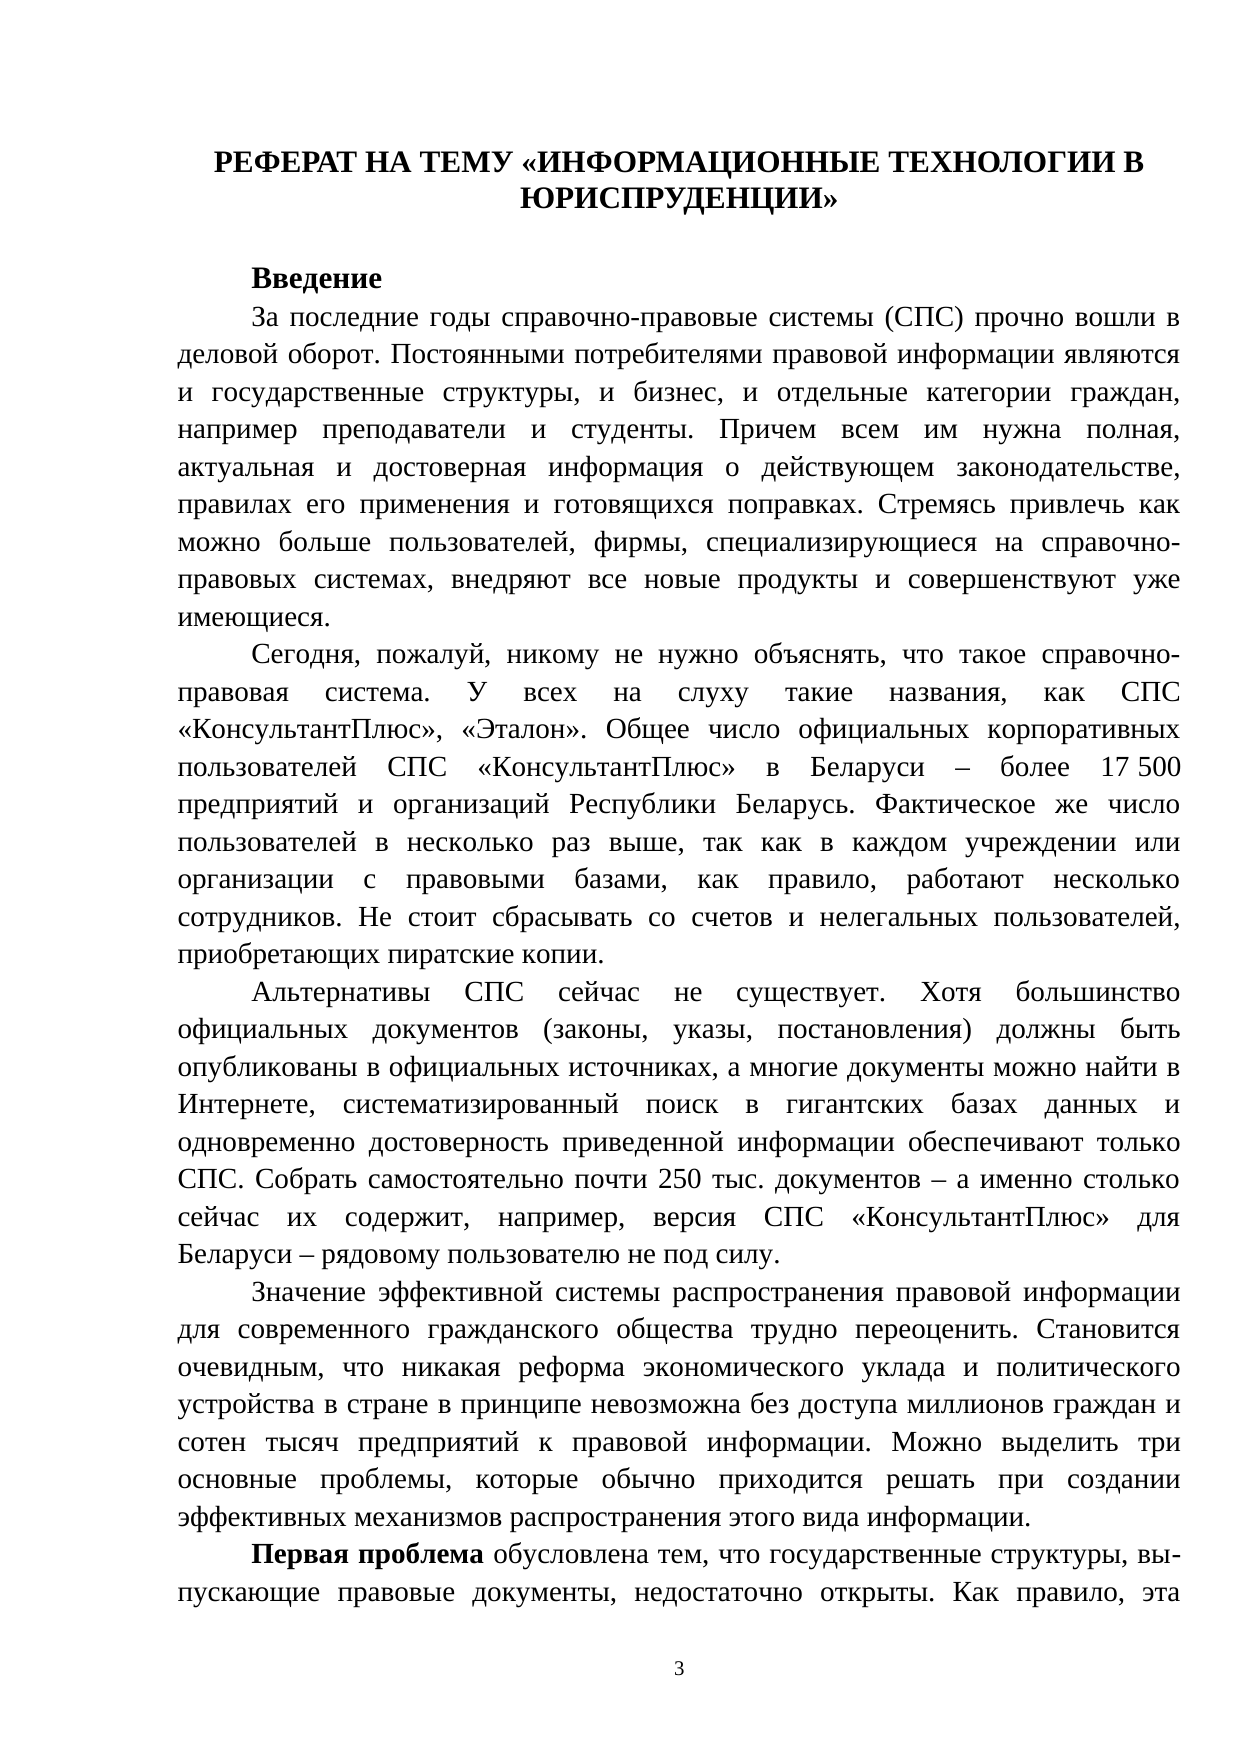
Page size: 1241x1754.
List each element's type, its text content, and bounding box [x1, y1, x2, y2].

subtitle Реферат на тему «Информационные технологии в юриспруденции» [177, 143, 1181, 215]
text Введение [177, 259, 1181, 296]
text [177, 1534, 1181, 1609]
text Значение эффективной системы распространения правовой информации для современного гражданского общества трудно переоценить. Становится очевидным, что никакая реформа экономического уклада и политического устройства в стране в принципе невозможна без доступа миллионов граждан и сотен тысяч предприятий к правовой информации. Можно выделить три основные проблемы, которые обычно приходится решать при создании эффективных механизмов распространения этого вида информации. [177, 1271, 1181, 1534]
text Сегодня, пожалуй, никому не нужно объяснять, что такое справочно-правовая система. У всех на слуху такие названия, как СПС «КонсультантПлюс», «Эталон». Общее число официальных корпоративных пользователей СПС «КонсультантПлюс» в Беларуси – более 17 500 предприятий и организаций Республики Беларусь. Фактическое же число пользователей в несколько раз выше, так как в каждом учреждении или организации с правовыми базами, как правило, работают несколько сотрудников. Не стоит сбрасывать со счетов и нелегальных пользователей, приобретающих пиратские копии. [177, 634, 1181, 971]
text За последние годы справочно-правовые системы (СПС) прочно вошли в деловой оборот. Постоянными потребителями правовой информации являются и государственные структуры, и бизнес, и отдельные категории граждан, например преподаватели и студенты. Причем всем им нужна полная, актуальная и достоверная информация о действующем законодательстве, правилах его применения и готовящихся поправках. Стремясь привлечь как можно больше пользователей, фирмы, специализирующиеся на справочно-правовых системах, внедряют все новые продукты и совершенствуют уже имеющиеся. [177, 296, 1181, 634]
text Альтернативы СПС сейчас не существует. Хотя большинство официальных документов (законы, указы, постановления) должны быть опубликованы в официальных источниках, а многие документы можно найти в Интернете, систематизированный поиск в гигантских базах данных и одновременно достоверность приведенной информации обеспечивают только СПС. Собрать самостоятельно почти 250 тыс. документов – а именно столько сейчас их содержит, например, версия СПС «КонсультантПлюс» для Беларуси – рядовому пользователю не под силу. [177, 971, 1181, 1271]
